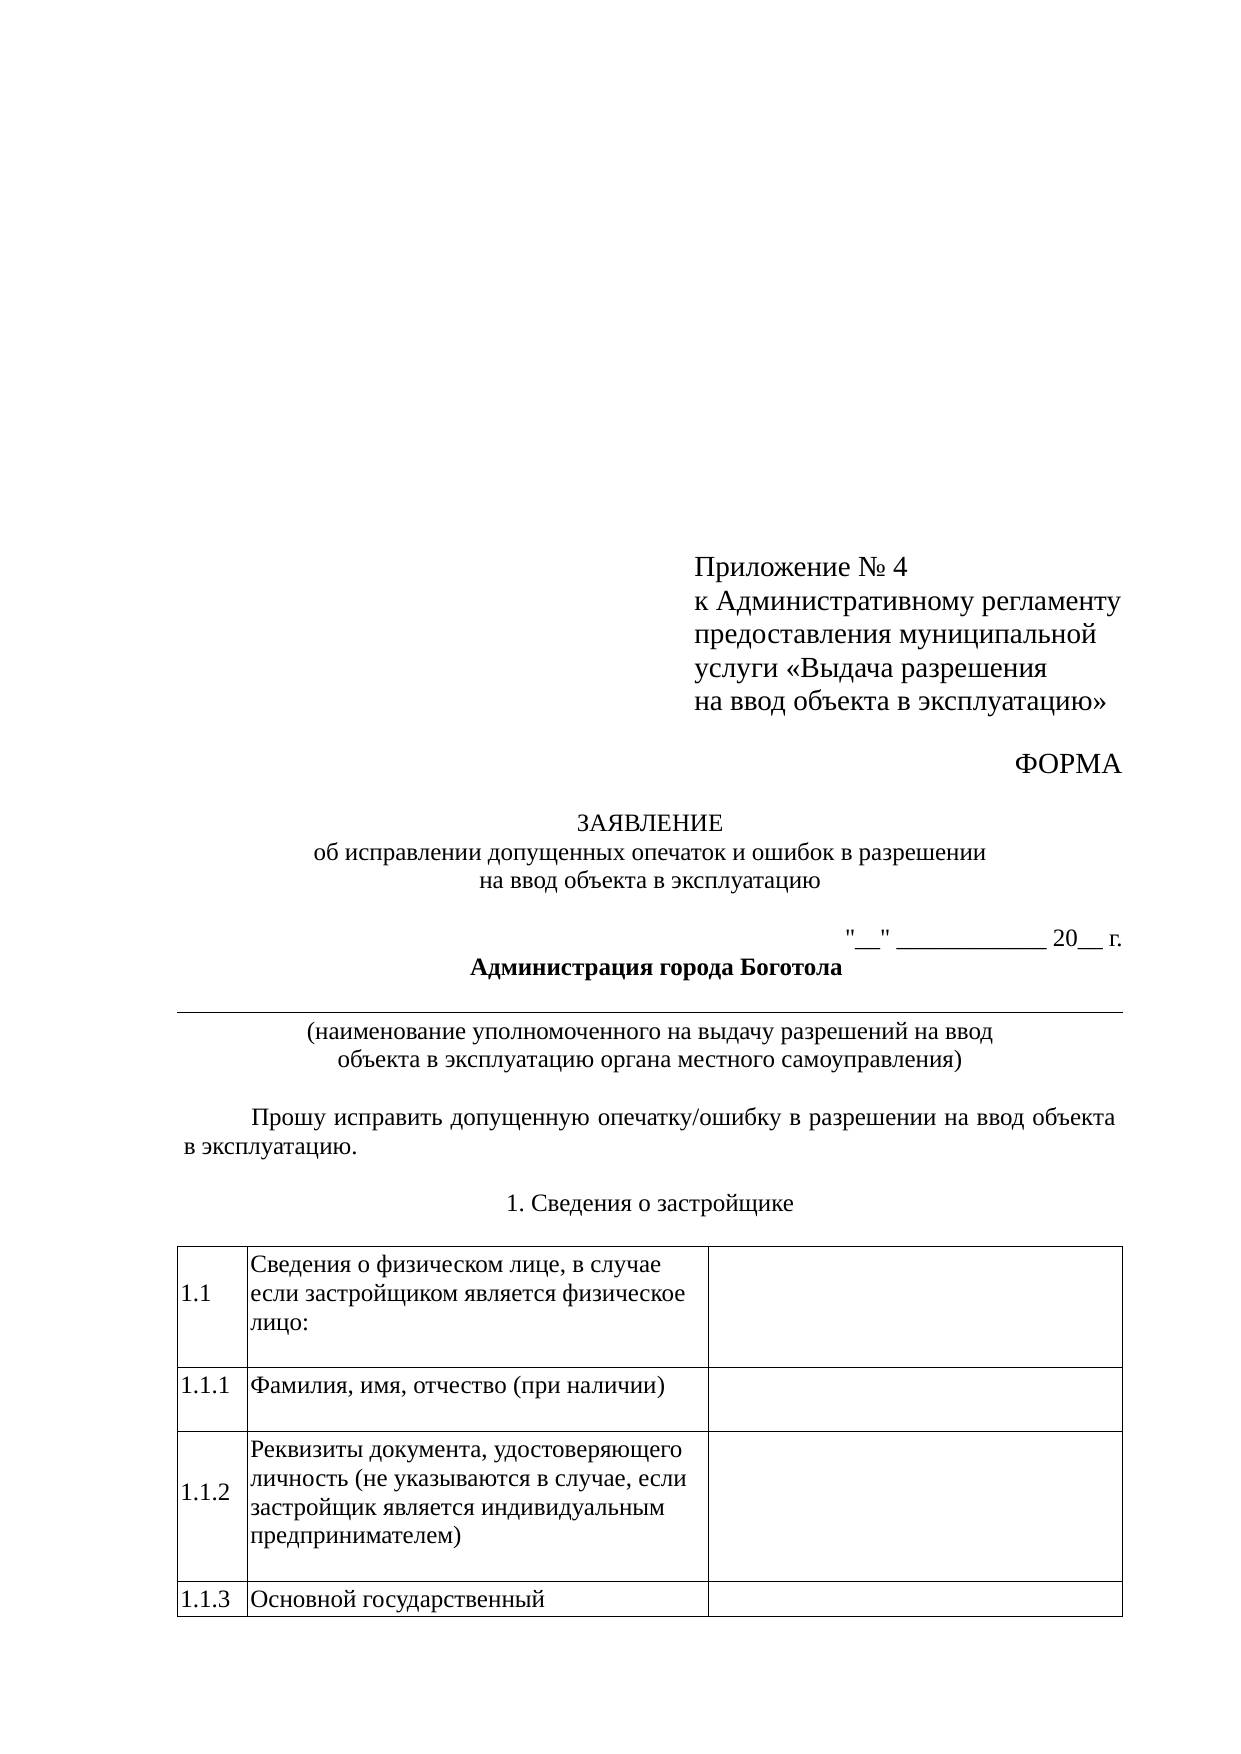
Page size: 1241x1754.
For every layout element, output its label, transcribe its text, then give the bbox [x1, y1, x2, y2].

table_cell [709, 1582, 1122, 1616]
table_header ЗАЯВЛЕНИЕ об исправлении допущенных опечаток и ошибок в разрешении на ввод объекта в эксплуатацию "__" ____________ 20__ г. Администрация города Боготола [177, 808, 1122, 1012]
table_cell 1.1.3 [178, 1582, 247, 1616]
text на ввод объекта в эксплуатацию» [177, 683, 1122, 717]
table_cell 1. Сведения о застройщике [177, 1188, 1122, 1217]
table_cell Фамилия, имя, отчество (при наличии) [248, 1368, 708, 1431]
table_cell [248, 1582, 708, 1616]
text услуги «Выдача разрешения [177, 650, 1122, 683]
text к Административному регламенту [177, 583, 1122, 616]
table_cell 1.1.1 [178, 1368, 247, 1431]
table_cell [709, 1368, 1122, 1431]
text Приложение № 4 [177, 549, 1122, 583]
table_cell (наименование уполномоченного на выдачу разрешений на ввод объекта в эксплуатацию органа местного самоуправления) Прошу исправить допущенную опечатку/ошибку в разрешении на ввод объекта в эксплуатацию. [177, 1013, 1122, 1188]
text ФОРМА [177, 746, 1122, 779]
table_header 1.1 [178, 1247, 247, 1367]
table_cell [709, 1432, 1122, 1581]
table_header [709, 1247, 1122, 1367]
table_header Сведения о физическом лице, в случае если застройщиком является физическое лицо: [248, 1247, 708, 1367]
table_cell Реквизиты документа, удостоверяющего личность (не указываются в случае, если застройщик является индивидуальным предпринимателем) [248, 1432, 708, 1581]
text предоставления муниципальной [177, 616, 1122, 650]
table_cell 1.1.2 [178, 1432, 247, 1581]
